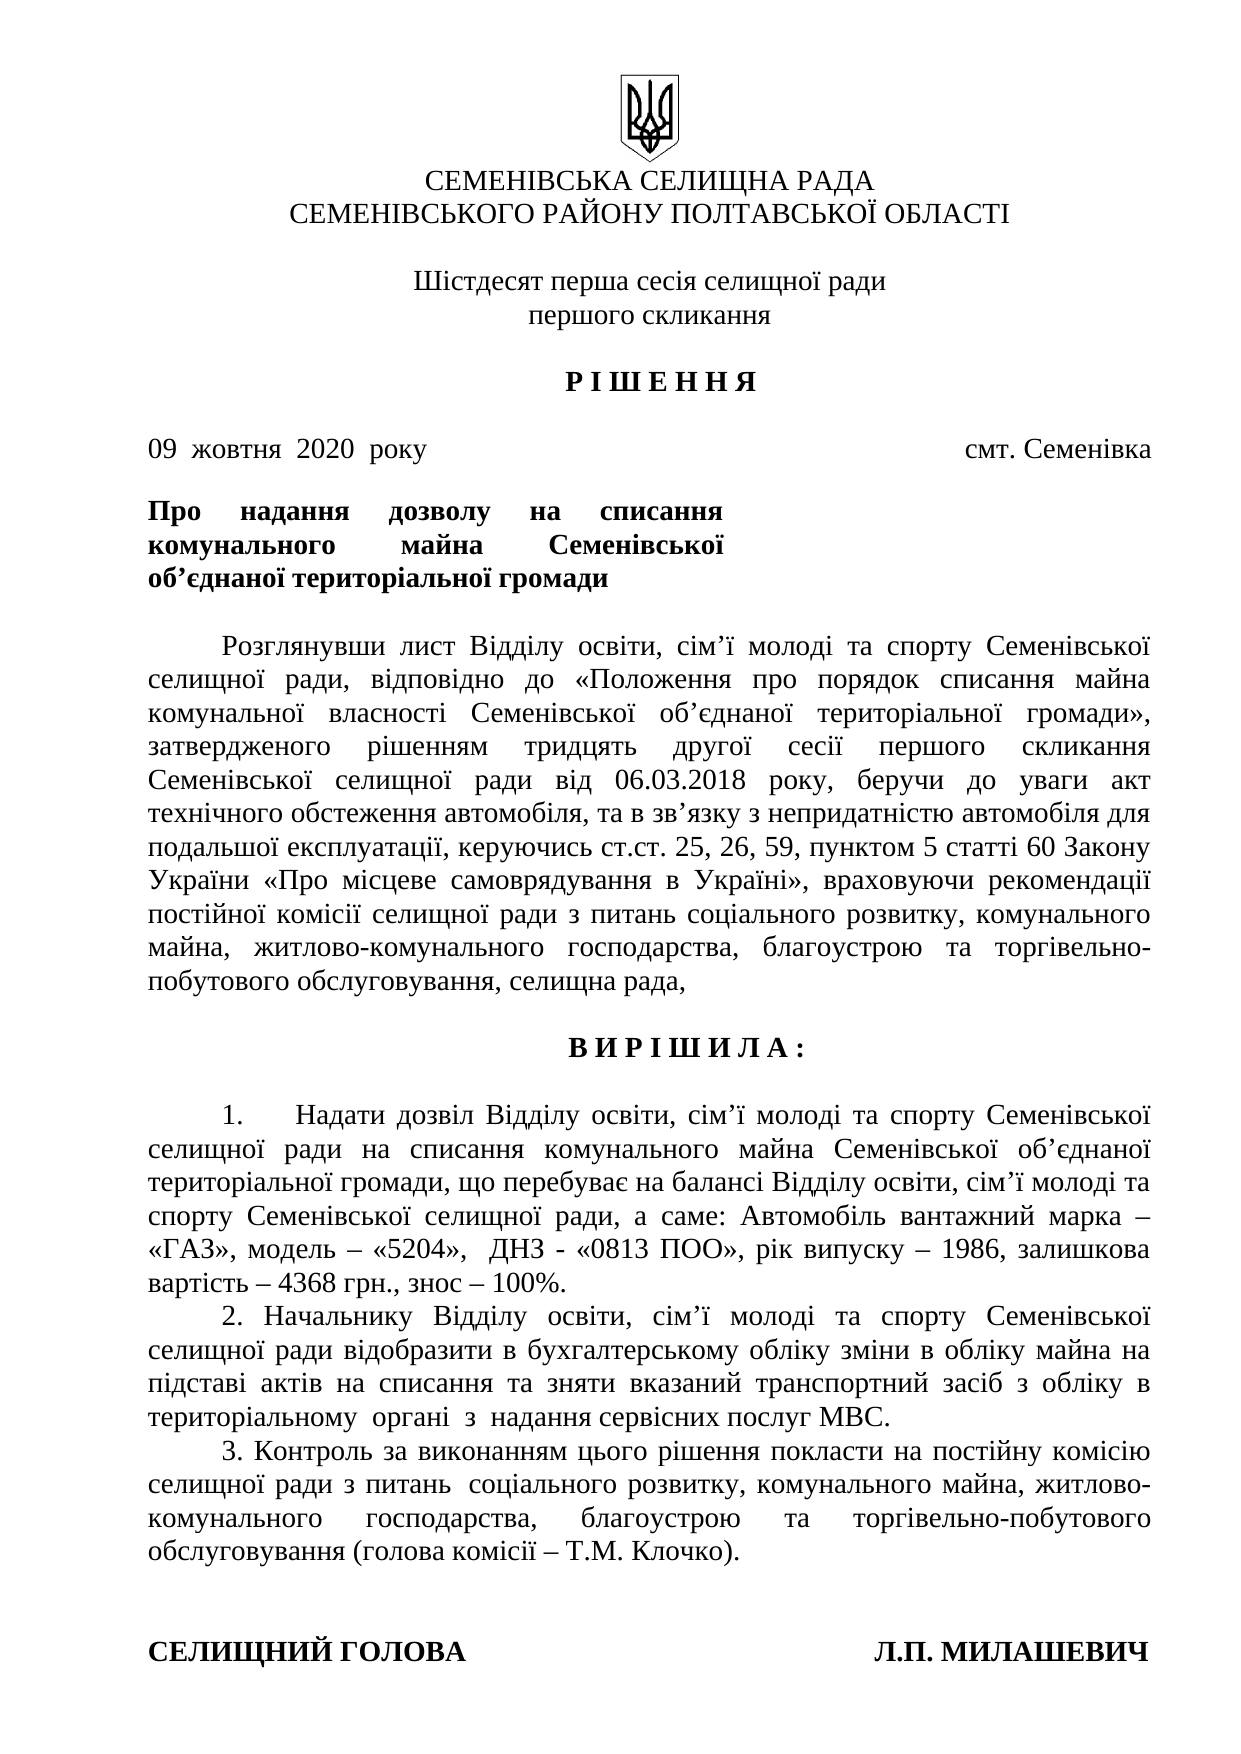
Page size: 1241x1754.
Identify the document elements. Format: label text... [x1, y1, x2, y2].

text СЕЛИЩНИЙ ГОЛОВА Л.П. МИЛАШЕВИЧ [148, 1634, 1152, 1667]
text Розглянувши лист Відділу освіти, сім’ї молоді та спорту Семенівської селищної ради, відповідно до «Положення про порядок списання майна комунальної власності Семенівської об’єднаної територіальної громади», затвердженого рішенням тридцять другої сесії першого скликання Семенівської селищної ради від 06.03.2018 року, беручи до уваги акт технічного обстеження автомобіля, та в зв’язку з непридатністю автомобіля для подальшої експлуатації, керуючись ст.ст. 25, 26, 59, пунктом 5 статті 60 Закону України «Про місцеве самоврядування в Україні», враховуючи рекомендації постійної комісії селищної ради з питань соціального розвитку, комунального майна, житлово-комунального господарства, благоустрою та торгівельно-побутового обслуговування, селищна рада, [148, 628, 1152, 997]
text Р І Ш Е Н Н Я [148, 364, 1152, 398]
text 2. Начальнику Відділу освіти, сім’ї молоді та спорту Семенівської селищної ради відобразити в бухгалтерському обліку зміни в обліку майна на підставі актів на списання та зняти вказаний транспортний засіб з обліку в територіальному органі з надання сервісних послуг МВС. [148, 1298, 1152, 1433]
text 09 жовтня 2020 року смт. Семенівка [148, 431, 1152, 465]
text Про надання дозволу на списання комунального майна Семенівської об’єднаної територіальної громади [148, 493, 723, 594]
text 3. Контроль за виконанням цього рішення покласти на постійну комісію селищної ради з питань соціального розвитку, комунального майна, житлово-комунального господарства, благоустрою та торгівельно-побутового обслуговування (голова комісії – Т.М. Клочко). [148, 1433, 1152, 1500]
text першого скликання [148, 297, 1152, 331]
text СЕМЕНІВСЬКА СЕЛИЩНА РАДА [148, 163, 1152, 196]
list Надати дозвіл Відділу освіти, сім’ї молоді та спорту Семенівської селищної ради на списання комунального майна Семенівської об’єднаної територіальної громади, що перебуває на балансі Відділу освіти, сім’ї молоді та спорту Семенівської селищної ради, а саме: Автомобіль вантажний марка – «ГАЗ», модель – «5204», ДНЗ - «0813 ПОО», рік випуску – 1986, залишкова вартість – 4368 грн., знос – 100%. [148, 1097, 1152, 1298]
picture [619, 73, 680, 163]
text СЕМЕНІВСЬКОГО РАЙОНУ ПОЛТАВСЬКОЇ ОБЛАСТІ [148, 196, 1152, 230]
text 3. Контроль за виконанням цього рішення покласти на постійну комісію селищної ради з питань соціального розвитку, комунального майна, житлово-комунального господарства, благоустрою та торгівельно-побутового обслуговування (голова комісії – Т.М. Клочко). [353, 1533, 1152, 1567]
text В И Р І Ш И Л А : [148, 1030, 1152, 1064]
text Шістдесят перша сесія селищної ради [148, 263, 1152, 297]
